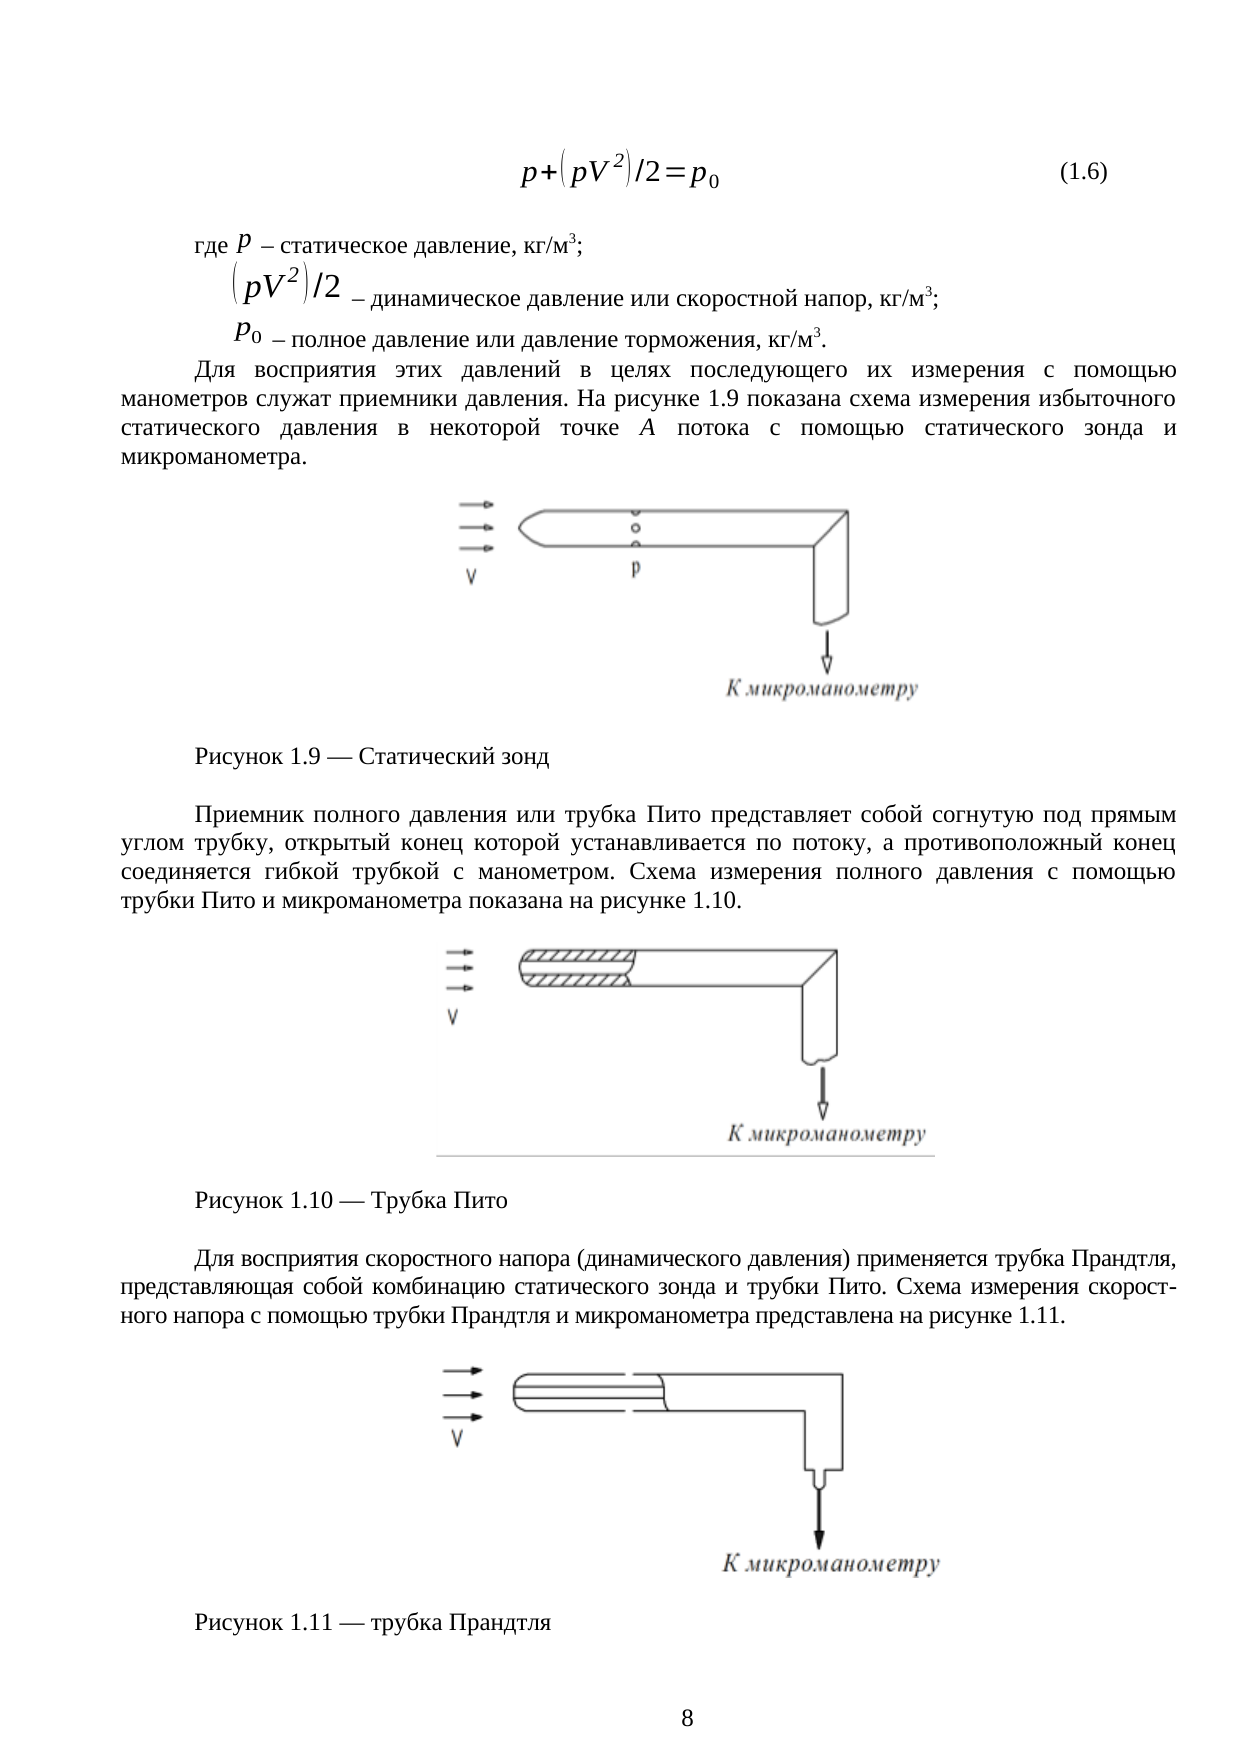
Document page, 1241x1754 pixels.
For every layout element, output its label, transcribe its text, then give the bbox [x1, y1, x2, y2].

picture [448, 498, 923, 713]
picture [436, 942, 935, 1157]
text Приемник полного давления или трубка Пито представляет собой согнутую под прямым углом трубку, открытый конец которой устанавливается по потоку, а противоположный конец соединяется гибкой трубкой с манометром. Схема измерения полного давления с помощью трубки Пито и микроманометра показана на рисунке 1.10. [121, 799, 1177, 914]
text Рисунок 1.10 — Трубка Пито [121, 1185, 1177, 1214]
picture [427, 1357, 944, 1578]
table_header (1.6) [1049, 147, 1152, 194]
text – полное давление или давление торможения, кг/м3. [120, 311, 1177, 354]
text – динамическое давление или скоростной напор, кг/м3; [120, 259, 1177, 311]
text Рисунок 1.9 — Статический зонд [121, 741, 1177, 770]
table_header [118, 147, 1048, 194]
text Рисунок 1.11 — трубка Прандтля [120, 1607, 1177, 1636]
text где – статическое давление, кг/м3; [120, 222, 1177, 259]
text Для восприятия скоростного напора (динамического давления) применяется трубка Прандтля, представляющая собой комбинацию статического зонда и трубки Пито. Схема измерения скоростного напора с помощью трубки Прандтля и микроманометра представлена на рисунке 1.11. [120, 1243, 1177, 1329]
text Для восприятия этих давлений в целях последующего их измерения с помощью манометров служат приемники давления. На рисунке 1.9 показана схема измерения избыточного статического давления в некоторой точке А потока с помощью статического зонда и микроманометра. [121, 354, 1177, 469]
